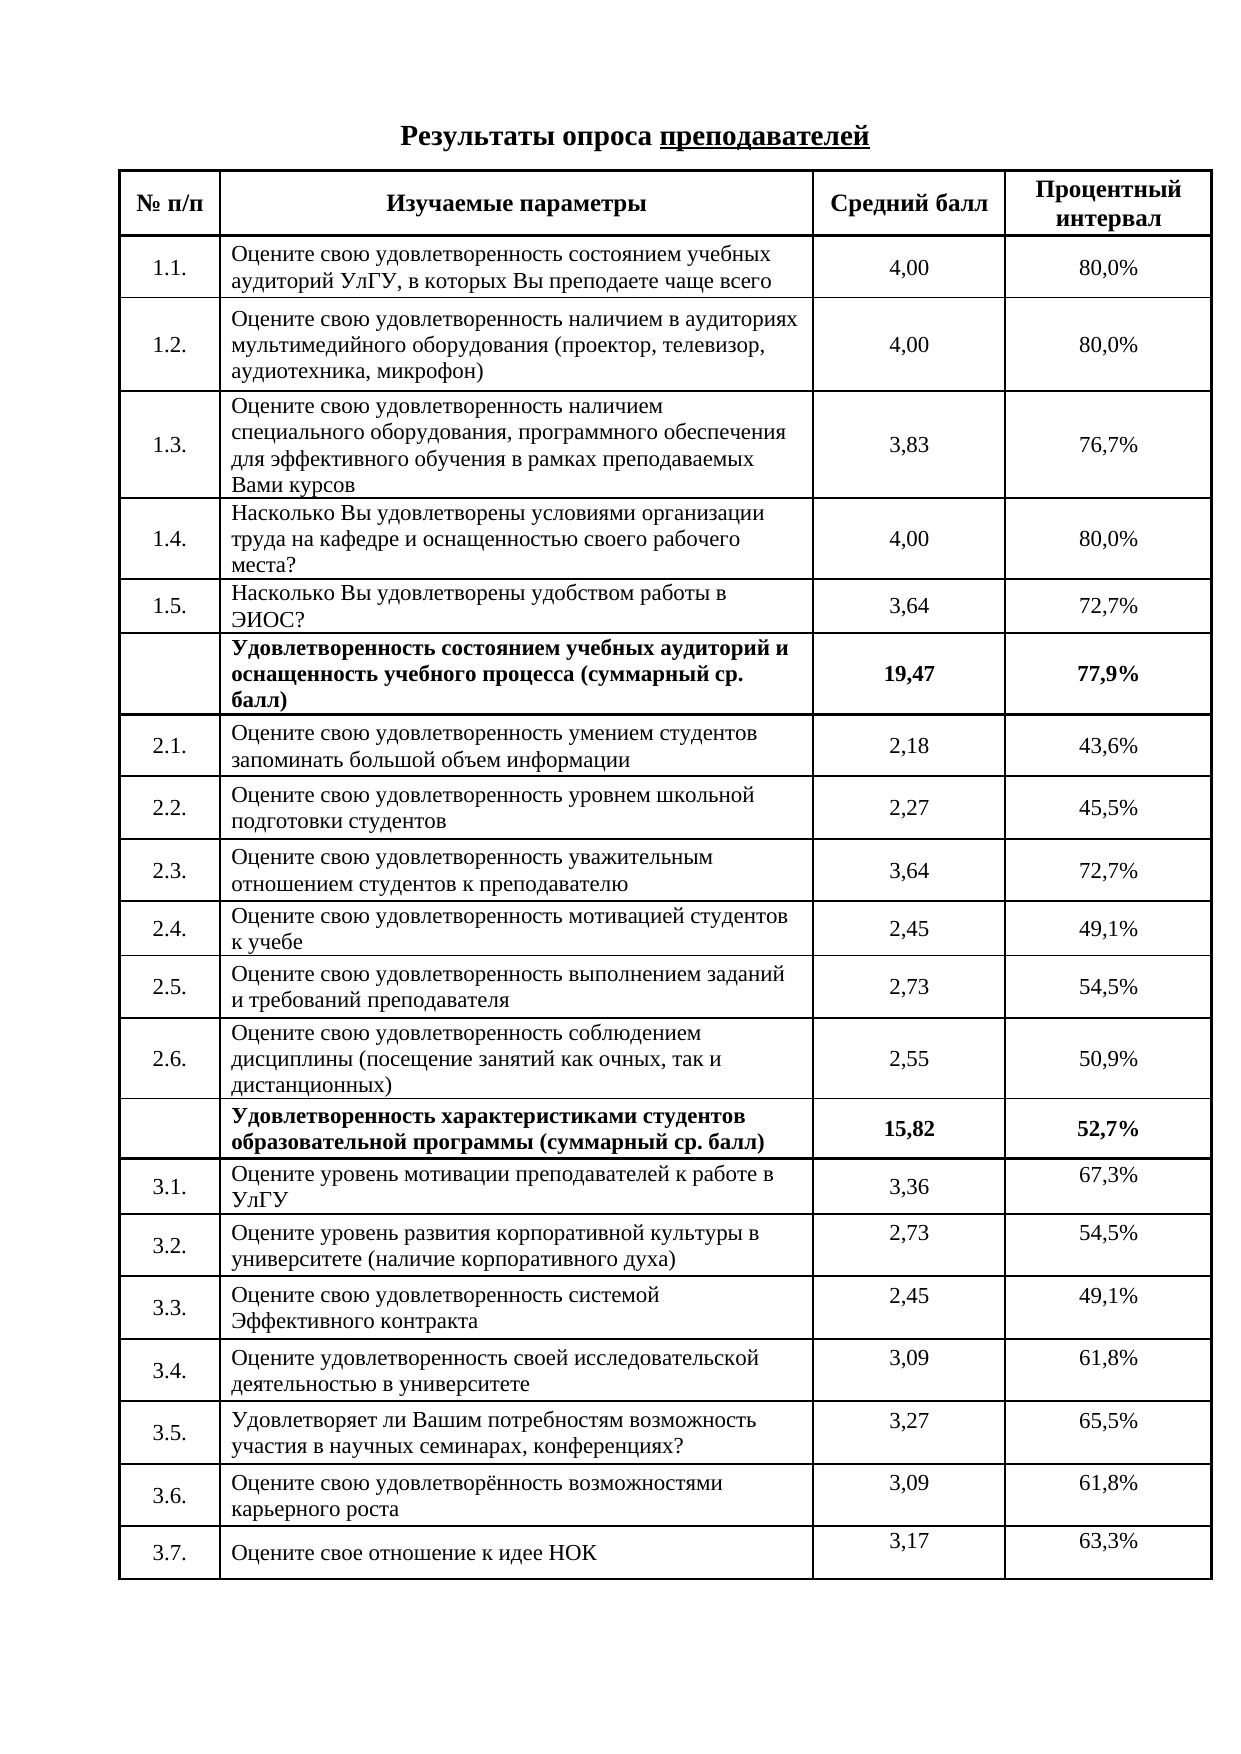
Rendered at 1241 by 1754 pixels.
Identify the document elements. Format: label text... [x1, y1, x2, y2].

table_cell Оцените свою удовлетворенность уважительным отношением студентов к преподавателю [221, 840, 812, 900]
table_cell 49,1% [1006, 902, 1210, 954]
table_cell 3.3. [121, 1277, 219, 1338]
table_cell 2,18 [814, 716, 1004, 775]
table_cell 15,82 [814, 1099, 1004, 1157]
table_cell Оцените свою удовлетворенность наличием в аудиториях мультимедийного оборудования (проектор, телевизор, аудиотехника, микрофон) [221, 298, 812, 390]
table_cell 2,73 [814, 956, 1004, 1017]
table_cell 2,27 [814, 777, 1004, 838]
table_cell 2.6. [121, 1019, 219, 1098]
table_cell 4,00 [814, 499, 1004, 578]
table_cell 2.1. [121, 716, 219, 775]
table_cell 50,9% [1006, 1019, 1210, 1098]
table_cell Оцените свою удовлетворенность уровнем школьной подготовки студентов [221, 777, 812, 838]
table_cell 2.4. [121, 902, 219, 954]
table_cell 3.4. [121, 1340, 219, 1400]
table_cell 49,1% [1006, 1277, 1210, 1338]
table_cell 3.7. [121, 1527, 219, 1578]
table_cell 3,17 [814, 1527, 1004, 1578]
table_cell 1.5. [121, 580, 219, 632]
table_cell 19,47 [814, 634, 1004, 713]
table_cell 3,64 [814, 840, 1004, 900]
table_cell 2.3. [121, 840, 219, 900]
table_header Процентный интервал [1006, 172, 1210, 234]
table_cell Оцените свое отношение к идее НОК [221, 1527, 812, 1578]
table_cell 76,7% [1006, 392, 1210, 497]
table_cell Оцените свою удовлетворенность соблюдением дисциплины (посещение занятий как очных, так и дистанционных) [221, 1019, 812, 1098]
table_cell 3,64 [814, 580, 1004, 632]
table_header Средний балл [814, 172, 1004, 234]
table_cell Насколько Вы удовлетворены условиями организации труда на кафедре и оснащенностью своего рабочего места? [221, 499, 812, 578]
table_cell Оцените свою удовлетворенность наличием специального оборудования, программного обеспечения для эффективного обучения в рамках преподаваемых Вами курсов [221, 392, 812, 497]
table_cell 3,09 [814, 1340, 1004, 1400]
table_cell 4,00 [814, 298, 1004, 390]
table_cell Удовлетворяет ли Вашим потребностям возможность участия в научных семинарах, конференциях? [221, 1402, 812, 1463]
table_cell 1.1. [121, 237, 219, 297]
table_cell 80,0% [1006, 237, 1210, 297]
table_cell Оцените удовлетворенность своей исследовательской деятельностью в университете [221, 1340, 812, 1400]
table_cell 77,9% [1006, 634, 1210, 713]
table_cell Оцените уровень мотивации преподавателей к работе в УлГУ [221, 1160, 812, 1213]
table_cell 2.2. [121, 777, 219, 838]
table_cell 2,55 [814, 1019, 1004, 1098]
table_cell 80,0% [1006, 499, 1210, 578]
table_cell 3,27 [814, 1402, 1004, 1463]
table_cell 61,8% [1006, 1465, 1210, 1525]
table_cell 54,5% [1006, 956, 1210, 1017]
table_cell 61,8% [1006, 1340, 1210, 1400]
table_cell 63,3% [1006, 1527, 1210, 1578]
table_cell 3,36 [814, 1160, 1004, 1213]
text Результаты опроса преподавателей [118, 118, 1152, 152]
table_cell 1.2. [121, 298, 219, 390]
table_cell 2.5. [121, 956, 219, 1017]
table_cell Оцените уровень развития корпоративной культуры в университете (наличие корпоративного духа) [221, 1215, 812, 1275]
table_cell 2,45 [814, 902, 1004, 954]
table_cell 72,7% [1006, 840, 1210, 900]
table_cell 2,73 [814, 1215, 1004, 1275]
table_cell 43,6% [1006, 716, 1210, 775]
table_cell Оцените свою удовлетворенность мотивацией студентов к учебе [221, 902, 812, 954]
table_cell 3.1. [121, 1160, 219, 1213]
table_cell Оцените свою удовлетворенность выполнением заданий и требований преподавателя [221, 956, 812, 1017]
table_cell [121, 1099, 219, 1157]
table_cell 67,3% [1006, 1160, 1210, 1213]
table_cell 1.3. [121, 392, 219, 497]
table_cell 3,09 [814, 1465, 1004, 1525]
table_cell 52,7% [1006, 1099, 1210, 1157]
table_header Изучаемые параметры [221, 172, 812, 234]
table_header № п/п [121, 172, 219, 234]
table_cell 72,7% [1006, 580, 1210, 632]
table_cell 3.5. [121, 1402, 219, 1463]
table_cell Оцените свою удовлетворенность состоянием учебных аудиторий УлГУ, в которых Вы преподаете чаще всего [221, 237, 812, 297]
table_cell Удовлетворенность состоянием учебных аудиторий и оснащенность учебного процесса (суммарный ср. балл) [221, 634, 812, 713]
table_cell Насколько Вы удовлетворены удобством работы в ЭИОС? [221, 580, 812, 632]
table_cell 3.2. [121, 1215, 219, 1275]
table_cell [121, 634, 219, 713]
table_cell 4,00 [814, 237, 1004, 297]
table_cell 3,83 [814, 392, 1004, 497]
table_cell 80,0% [1006, 298, 1210, 390]
table_cell Оцените свою удовлетворенность системой Эффективного контракта [221, 1277, 812, 1338]
table_cell 1.4. [121, 499, 219, 578]
table_cell 3.6. [121, 1465, 219, 1525]
table_cell Удовлетворенность характеристиками студентов образовательной программы (суммарный ср. балл) [221, 1099, 812, 1157]
table_cell 54,5% [1006, 1215, 1210, 1275]
table_cell 45,5% [1006, 777, 1210, 838]
table_cell Оцените свою удовлетворённость возможностями карьерного роста [221, 1465, 812, 1525]
table_cell 65,5% [1006, 1402, 1210, 1463]
table_cell Оцените свою удовлетворенность умением студентов запоминать большой объем информации [221, 716, 812, 775]
table_cell 2,45 [814, 1277, 1004, 1338]
